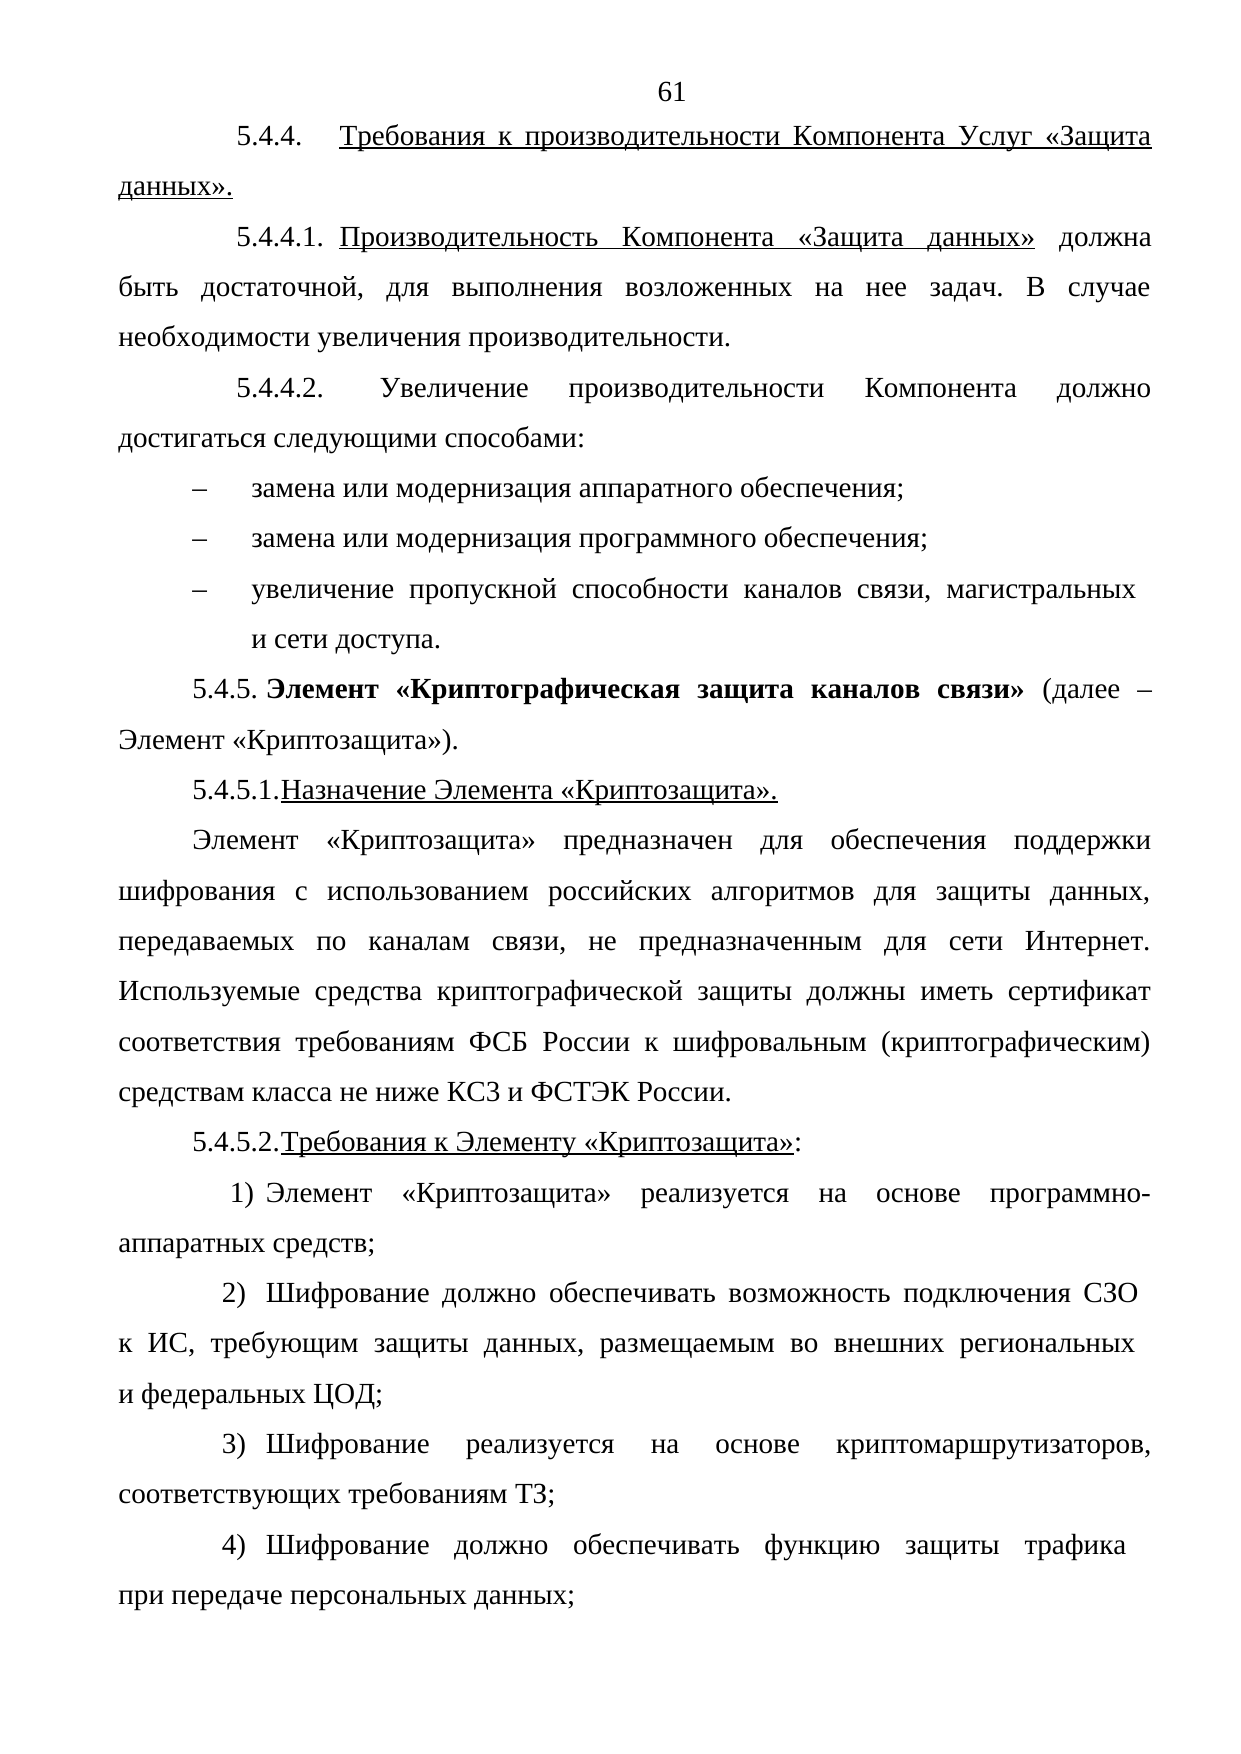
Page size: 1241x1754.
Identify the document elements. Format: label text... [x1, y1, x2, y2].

list замена или модернизация программного обеспечения; [192, 521, 1152, 554]
list Шифрование реализуется на основе криптомаршрутизаторов, соответствующих требованиям ТЗ; [118, 1426, 1152, 1510]
list Требования к производительности Компонента Услуг «Защита данных». [118, 118, 1152, 202]
list Шифрование должно обеспечивать возможность подключения СЗО к ИС, требующим защиты данных, размещаемым во внешних региональных и федеральных ЦОД; [118, 1275, 1152, 1409]
list Производительность Компонента «Защита данных» должна быть достаточной, для выполнения возложенных на нее задач. В случае необходимости увеличения производительности. [118, 219, 1152, 353]
list замена или модернизация аппаратного обеспечения; [192, 470, 1152, 504]
text Элемент «Криптозащита» предназначен для обеспечения поддержки шифрования с использованием российских алгоритмов для защиты данных, передаваемых по каналам связи, не предназначенным для сети Интернет. Используемые средства криптографической защиты должны иметь сертификат соответствия требованиям ФСБ России к шифровальным (криптографическим) средствам класса не ниже КС3 и ФСТЭК России. [118, 822, 1152, 1108]
list Шифрование должно обеспечивать функцию защиты трафика при передаче персональных данных; [118, 1527, 1152, 1611]
list 5.4.5.1. Назначение Элемента «Криптозащита». [192, 772, 1152, 806]
list Элемент «Криптографическая защита каналов связи» (далее – Элемент «Криптозащита»). [118, 672, 1152, 755]
list увеличение пропускной способности каналов связи, магистральных и сети доступа. [192, 571, 1152, 655]
list Увеличение производительности Компонента должно достигаться следующими способами: [118, 370, 1152, 453]
list Элемент «Криптозащита» реализуется на основе программно-аппаратных средств; [118, 1175, 1152, 1258]
list 5.4.5.2. Требования к Элементу «Криптозащита»: [192, 1124, 1152, 1158]
